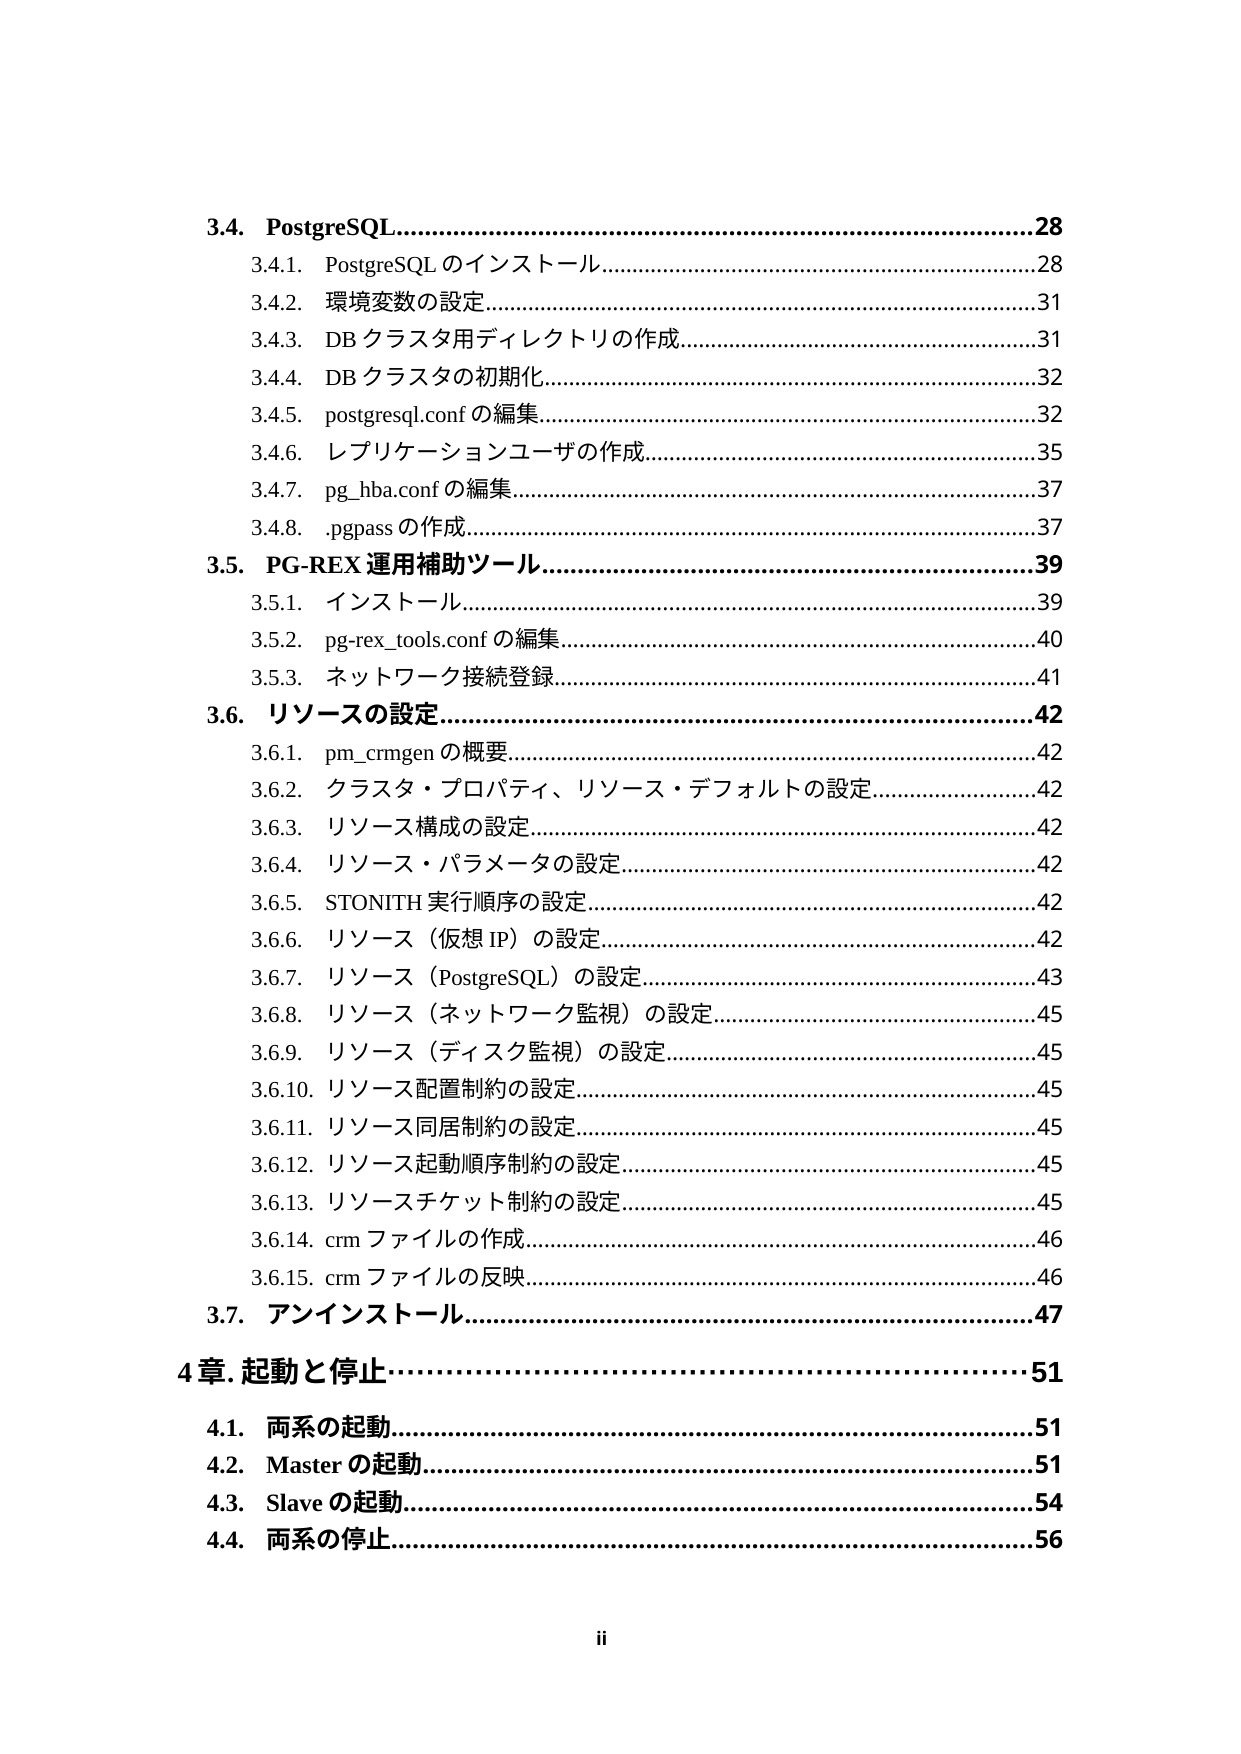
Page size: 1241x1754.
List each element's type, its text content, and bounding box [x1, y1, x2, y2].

text 3.6.8. リソース（ネットワーク監視）の設定 45 [177, 994, 1063, 1032]
text 3.4.6. レプリケーションユーザの作成 35 [177, 432, 1063, 469]
text 4.3. Slaveの起動 54 [177, 1482, 913, 1519]
text 3.4.3. DBクラスタ用ディレクトリの作成 31 [177, 319, 1063, 357]
text 3.4.4. DBクラスタの初期化 32 [177, 357, 1063, 394]
text 3.5. PG-REX運用補助ツール 39 [177, 544, 913, 582]
text 3.4.7. pg_hba.confの編集 37 [177, 469, 1063, 507]
text 3.6.10. リソース配置制約の設定 45 [177, 1069, 1063, 1107]
text 3.4.5. postgresql.confの編集 32 [177, 394, 1063, 432]
text 3.6.13. リソースチケット制約の設定 45 [177, 1182, 1063, 1219]
text 3.6.15. crmファイルの反映 46 [177, 1257, 1063, 1294]
text 3.7. アンインストール 47 [177, 1294, 913, 1332]
text 3.6.14. crmファイルの作成 46 [177, 1219, 1063, 1257]
text 3.6.6. リソース（仮想IP）の設定 42 [177, 919, 1063, 957]
text 4章. 起動と停止 51 [177, 1332, 1063, 1407]
text 3.5.3. ネットワーク接続登録 41 [177, 657, 1063, 694]
text 3.6. リソースの設定 42 [177, 694, 913, 732]
text 4.2. Masterの起動 51 [177, 1444, 913, 1482]
text 3.6.5. STONITH実行順序の設定 42 [177, 882, 1063, 919]
text 3.4.2. 環境変数の設定 31 [177, 282, 1063, 319]
text 3.6.3. リソース構成の設定 42 [177, 807, 1063, 844]
text 3.6.12. リソース起動順序制約の設定 45 [177, 1144, 1063, 1182]
text 3.6.11. リソース同居制約の設定 45 [177, 1107, 1063, 1144]
text 3.4.8. .pgpassの作成 37 [177, 507, 1063, 544]
text 4.1. 両系の起動 51 [177, 1407, 913, 1444]
text 3.6.1. pm_crmgenの概要 42 [177, 732, 1063, 769]
text 3.4.1. PostgreSQLのインストール 28 [177, 244, 1063, 282]
text 4.4. 両系の停止 56 [177, 1519, 913, 1557]
text 3.5.2. pg-rex_tools.confの編集 40 [177, 619, 1063, 657]
text 3.6.7. リソース（PostgreSQL）の設定 43 [177, 957, 1063, 994]
text 3.6.9. リソース（ディスク監視）の設定 45 [177, 1032, 1063, 1069]
text 3.5.1. インストール 39 [177, 582, 1063, 619]
text 3.4. PostgreSQL 28 [177, 207, 913, 244]
text 3.6.2. クラスタ・プロパティ、リソース・デフォルトの設定 42 [177, 769, 1063, 807]
text 3.6.4. リソース・パラメータの設定 42 [177, 844, 1063, 882]
